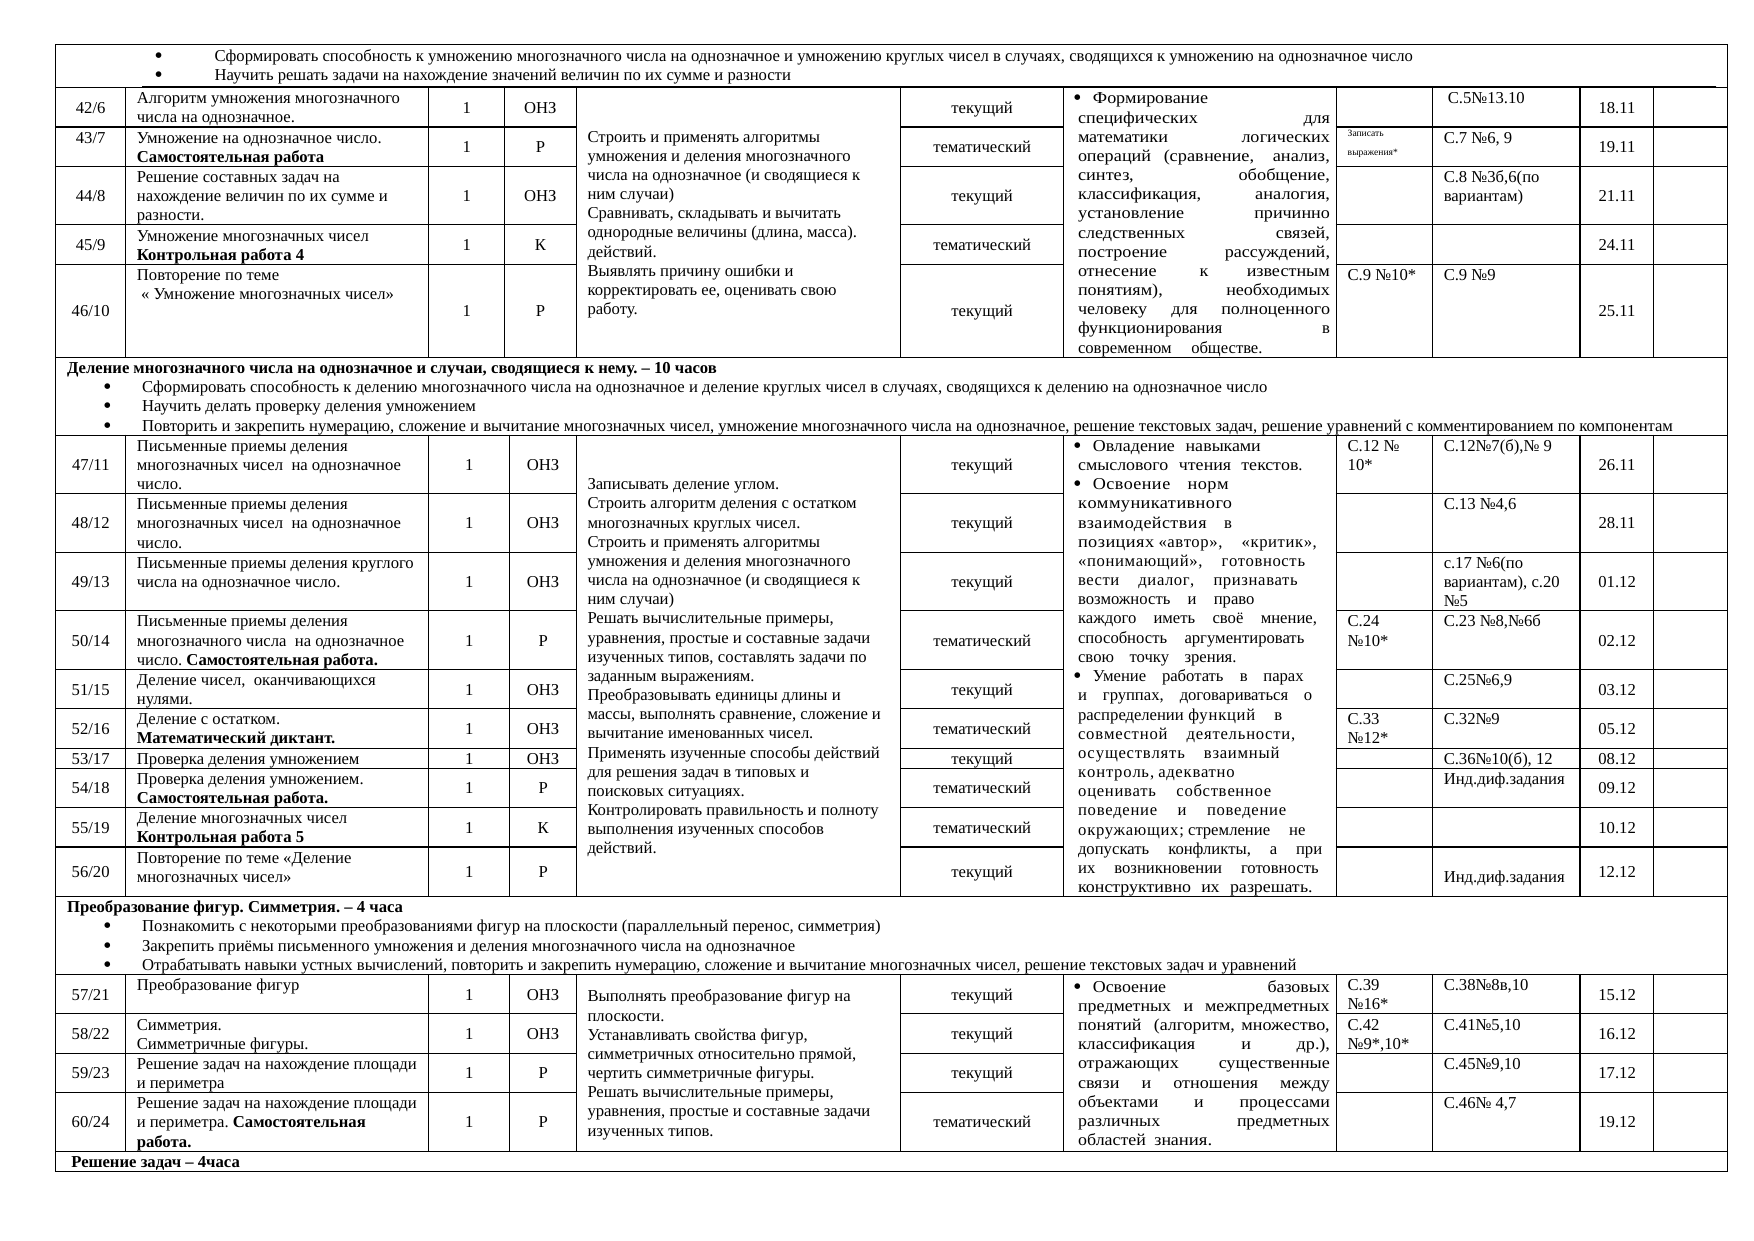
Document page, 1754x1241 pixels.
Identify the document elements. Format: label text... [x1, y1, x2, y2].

table_cell 53/17 [56, 749, 125, 768]
table_cell Записать выражения* [1337, 128, 1432, 166]
table_cell Преобразование фигур. Симметрия. – 4 часа Познакомить с некоторыми преобразованиями фигур на плоскости (параллельный перенос, симметрия) Закрепить приёмы письменного умножения и деления многозначного числа на однозначное Отрабатывать навыки устных вычислений, повторить и закрепить нумерацию, сложение и вычитание многозначных чисел, решение текстовых задач и уравнений [56, 897, 1727, 974]
table_cell 49/13 [56, 553, 125, 610]
table_cell 26.11 [1581, 436, 1653, 493]
table_cell 1 [429, 808, 509, 846]
table_cell К [510, 808, 576, 846]
table_cell текущий [901, 167, 1063, 224]
table_cell С.9 №10* [1337, 265, 1432, 357]
table_cell с.17 №6(по вариантам), с.20 №5 [1433, 553, 1579, 610]
table_cell ОНЗ [510, 975, 576, 1013]
table_cell 51/15 [56, 670, 125, 708]
table_cell 1 [429, 167, 504, 224]
table_cell Инд.диф.задания [1433, 848, 1579, 896]
table_cell [1654, 225, 1727, 264]
table_cell 18.11 [1581, 88, 1653, 126]
table_cell 42/6 [56, 88, 125, 126]
table_cell Умножение многозначных чисел Контрольная работа 4 [126, 225, 428, 264]
table_cell [1654, 709, 1727, 747]
table_cell 03.12 [1581, 670, 1653, 708]
table_cell Симметрия. Симметричные фигуры. [126, 1014, 428, 1053]
table_cell [1337, 88, 1432, 126]
table_cell 1 [429, 975, 509, 1013]
table_cell 46/10 [56, 265, 125, 357]
table_cell 45/9 [56, 225, 125, 264]
table_cell Деление многозначного числа на однозначное и случаи, сводящиеся к нему. – 10 часов Сформировать способность к делению многозначного числа на однозначное и деление круглых чисел в случаях, сводящихся к делению на однозначное число Научить делать проверку деления умножением Повторить и закрепить нумерацию, сложение и вычитание многозначных чисел, умножение многозначного числа на однозначное, решение текстовых задач, решение уравнений с комментированием по компонентам [56, 358, 1727, 434]
table_cell Деление с остатком. Математический диктант. [126, 709, 428, 747]
table_cell 12.12 [1581, 848, 1653, 896]
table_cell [56, 45, 1727, 87]
table_cell 50/14 [56, 611, 125, 669]
table_cell текущий [901, 1054, 1063, 1092]
table_cell 1 [429, 848, 509, 896]
table_cell 44/8 [56, 167, 125, 224]
table_cell С.39 №16* [1337, 975, 1432, 1013]
table_cell Р [505, 265, 576, 357]
table_cell Письменные приемы деления многозначных чисел на однозначное число. [126, 494, 428, 552]
table_cell текущий [901, 670, 1063, 708]
table_cell 59/23 [56, 1054, 125, 1092]
table_cell [1337, 167, 1432, 224]
table_cell тематический [901, 225, 1063, 264]
table_cell [1654, 611, 1727, 669]
table_cell ОНЗ [510, 709, 576, 747]
table_cell Р [510, 848, 576, 896]
table_cell текущий [901, 265, 1063, 357]
table_cell [1433, 808, 1579, 846]
table_cell [1654, 749, 1727, 768]
table_cell [1433, 225, 1579, 264]
table_cell [1337, 225, 1432, 264]
table_cell Выполнять преобразование фигур на плоскости. Устанавливать свойства фигур, симметричных относительно прямой, чертить симметричные фигуры. Решать вычислительные примеры, уравнения, простые и составные задачи изученных типов. [577, 975, 900, 1151]
table_cell С.12 № 10* [1337, 436, 1432, 493]
table_cell 52/16 [56, 709, 125, 747]
table_cell текущий [901, 848, 1063, 896]
table_cell 55/19 [56, 808, 125, 846]
table_cell 10.12 [1581, 808, 1653, 846]
table_cell Проверка деления умножением. Самостоятельная работа. [126, 769, 428, 807]
table_cell [1654, 808, 1727, 846]
table_cell ОНЗ [510, 749, 576, 768]
table_cell 1 [429, 611, 509, 669]
table_cell Инд.диф.задания [1433, 769, 1579, 807]
table_cell С.38№8в,10 [1433, 975, 1579, 1013]
table_cell Повторение по теме «Деление многозначных чисел» [126, 848, 428, 896]
table_cell 1 [429, 265, 504, 357]
table_cell тематический [901, 769, 1063, 807]
table_cell текущий [901, 494, 1063, 552]
table_cell 1 [429, 88, 504, 126]
table_cell [1654, 848, 1727, 896]
table_cell тематический [901, 128, 1063, 166]
table_cell ОНЗ [505, 88, 576, 126]
table_cell 16.12 [1581, 1014, 1653, 1053]
table_cell Деление чисел, оканчивающихся нулями. [126, 670, 428, 708]
table_cell 17.12 [1581, 1054, 1653, 1092]
table_cell С.12№7(б),№ 9 [1433, 436, 1579, 493]
table_cell 58/22 [56, 1014, 125, 1053]
table_cell текущий [901, 553, 1063, 610]
table_cell Р [505, 128, 576, 166]
table_cell Р [510, 611, 576, 669]
table_cell С.13 №4,6 [1433, 494, 1579, 552]
table_cell [1654, 975, 1727, 1013]
table_cell [1654, 553, 1727, 610]
table_cell тематический [901, 1093, 1063, 1151]
table_cell 28.11 [1581, 494, 1653, 552]
table_cell 43/7 [56, 128, 125, 166]
table_cell Овладение навыками смыслового чтения текстов. Освоение норм коммуникативного взаимодействия в позициях «автор», «критик», «понимающий», готовность вести диалог, признавать возможность и право каждого иметь своё мнение, способность аргументировать свою точку зрения. Умение работать в парах и группах, договариваться о распределении функций в совместной деятельности, осуществлять взаимный контроль, адекватно оценивать собственное поведение и поведение окружающих; стремление не допускать конфликты, а при их возникновении готовность конструктивно их разрешать. [1064, 436, 1336, 896]
table_cell [1337, 1054, 1432, 1092]
table_cell С.42 №9*,10* [1337, 1014, 1432, 1053]
table_cell 15.12 [1581, 975, 1653, 1013]
table_cell 1 [429, 749, 509, 768]
table_cell С.32№9 [1433, 709, 1579, 747]
table_cell [1654, 1054, 1727, 1092]
table_cell [1337, 553, 1432, 610]
table_cell 57/21 [56, 975, 125, 1013]
table_cell тематический [901, 808, 1063, 846]
table_cell ОНЗ [510, 494, 576, 552]
table_cell 1 [429, 1014, 509, 1053]
table_cell Решение задач на нахождение площади и периметра. Самостоятельная работа. [126, 1093, 428, 1151]
table_cell 1 [429, 709, 509, 747]
table_cell 1 [429, 436, 509, 493]
table_cell ОНЗ [510, 436, 576, 493]
table_cell [1337, 769, 1432, 807]
table_cell Проверка деления умножением [126, 749, 428, 768]
table_cell [1654, 769, 1727, 807]
table_cell [1654, 128, 1727, 166]
table_cell текущий [901, 436, 1063, 493]
table_cell ОНЗ [505, 167, 576, 224]
table_cell тематический [901, 709, 1063, 747]
table_cell ОНЗ [510, 1014, 576, 1053]
table_cell [1337, 670, 1432, 708]
table_cell К [505, 225, 576, 264]
table_cell ОНЗ [510, 670, 576, 708]
table_cell 1 [429, 128, 504, 166]
table_cell С.36№10(б), 12 [1433, 749, 1579, 768]
table_cell Р [510, 769, 576, 807]
table_cell 24.11 [1581, 225, 1653, 264]
table_cell 1 [429, 225, 504, 264]
table_cell [1654, 265, 1727, 357]
table_cell 60/24 [56, 1093, 125, 1151]
table_cell Письменные приемы деления круглого числа на однозначное число. [126, 553, 428, 610]
table_cell 1 [429, 769, 509, 807]
table_cell Р [510, 1093, 576, 1151]
table_cell 1 [429, 1054, 509, 1092]
table_cell текущий [901, 749, 1063, 768]
table_cell [1654, 88, 1727, 126]
table_cell [1654, 1093, 1727, 1151]
table_cell Решение задач на нахождение площади и периметра [126, 1054, 428, 1092]
table_cell С.33 №12* [1337, 709, 1432, 747]
table_cell [1337, 808, 1432, 846]
table_cell текущий [901, 88, 1063, 126]
table_cell 08.12 [1581, 749, 1653, 768]
table_cell С.41№5,10 [1433, 1014, 1579, 1053]
table_cell С.25№6,9 [1433, 670, 1579, 708]
table_cell Деление многозначных чисел Контрольная работа 5 [126, 808, 428, 846]
table_cell [1337, 749, 1432, 768]
table_cell Формирование специфических для математики логических операций (сравнение, анализ, синтез, обобщение, классификация, аналогия, установление причинно следственных связей, построение рассуждений, отнесение к известным понятиям), необходимых человеку для полноценного функционирования в современном обществе. [1064, 88, 1336, 357]
table_cell 09.12 [1581, 769, 1653, 807]
table_cell С.9 №9 [1433, 265, 1579, 357]
table_cell Записывать деление углом. Строить алгоритм деления с остатком многозначных круглых чисел. Строить и применять алгоритмы умножения и деления многозначного числа на однозначное (и сводящиеся к ним случаи) Решать вычислительные примеры, уравнения, простые и составные задачи изученных типов, составлять задачи по заданным выражениям. Преобразовывать единицы длины и массы, выполнять сравнение, сложение и вычитание именованных чисел. Применять изученные способы действий для решения задач в типовых и поисковых ситуациях. Контролировать правильность и полноту выполнения изученных способов действий. [577, 436, 900, 896]
table_cell С.8 №3б,6(по вариантам) [1433, 167, 1579, 224]
table_cell [1654, 494, 1727, 552]
table_cell 1 [429, 553, 509, 610]
table_cell Р [510, 1054, 576, 1092]
table_cell Решение составных задач на нахождение величин по их сумме и разности. [126, 167, 428, 224]
table_cell Умножение на однозначное число. Самостоятельная работа [126, 128, 428, 166]
table_cell Строить и применять алгоритмы умножения и деления многозначного числа на однозначное (и сводящиеся к ним случаи) Сравнивать, складывать и вычитать однородные величины (длина, масса). действий. Выявлять причину ошибки и корректировать ее, оценивать свою работу. [577, 88, 900, 357]
table_cell 21.11 [1581, 167, 1653, 224]
table_cell 05.12 [1581, 709, 1653, 747]
table_cell С.24 №10* [1337, 611, 1432, 669]
table_cell [1654, 436, 1727, 493]
table_cell 19.12 [1581, 1093, 1653, 1151]
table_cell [56, 1152, 1727, 1171]
table_cell [1654, 670, 1727, 708]
table_cell 54/18 [56, 769, 125, 807]
table_cell 56/20 [56, 848, 125, 896]
table_cell 02.12 [1581, 611, 1653, 669]
table_cell С.23 №8,№6б [1433, 611, 1579, 669]
table_cell 19.11 [1581, 128, 1653, 166]
table_cell [1337, 848, 1432, 896]
table_cell 1 [429, 670, 509, 708]
table_cell Письменные приемы деления многозначных чисел на однозначное число. [126, 436, 428, 493]
table_cell С.5№13.10 [1433, 88, 1579, 126]
table_cell С.46№ 4,7 [1433, 1093, 1579, 1151]
table_cell Повторение по теме « Умножение многозначных чисел» [126, 265, 428, 357]
table_cell 25.11 [1581, 265, 1653, 357]
table_cell 47/11 [56, 436, 125, 493]
table_cell тематический [901, 611, 1063, 669]
table_cell текущий [901, 1014, 1063, 1053]
table_cell [1337, 494, 1432, 552]
table_cell ОНЗ [510, 553, 576, 610]
table_cell Алгоритм умножения многозначного числа на однозначное. [126, 88, 428, 126]
table_cell С.45№9,10 [1433, 1054, 1579, 1092]
table_cell Освоение базовых предметных и межпредметных понятий (алгоритм, множество, классификация и др.), отражающих существенные связи и отношения между объектами и процессами различных предметных областей знания. [1064, 975, 1336, 1151]
table_cell Письменные приемы деления многозначного числа на однозначное число. Самостоятельная работа. [126, 611, 428, 669]
table_cell Преобразование фигур [126, 975, 428, 1013]
table_cell 1 [429, 1093, 509, 1151]
table_cell [1654, 167, 1727, 224]
table_cell [1337, 1093, 1432, 1151]
table_cell С.7 №6, 9 [1433, 128, 1579, 166]
table_cell текущий [901, 975, 1063, 1013]
table_cell 48/12 [56, 494, 125, 552]
table_cell 1 [429, 494, 509, 552]
table_cell [1654, 1014, 1727, 1053]
table_cell 01.12 [1581, 553, 1653, 610]
